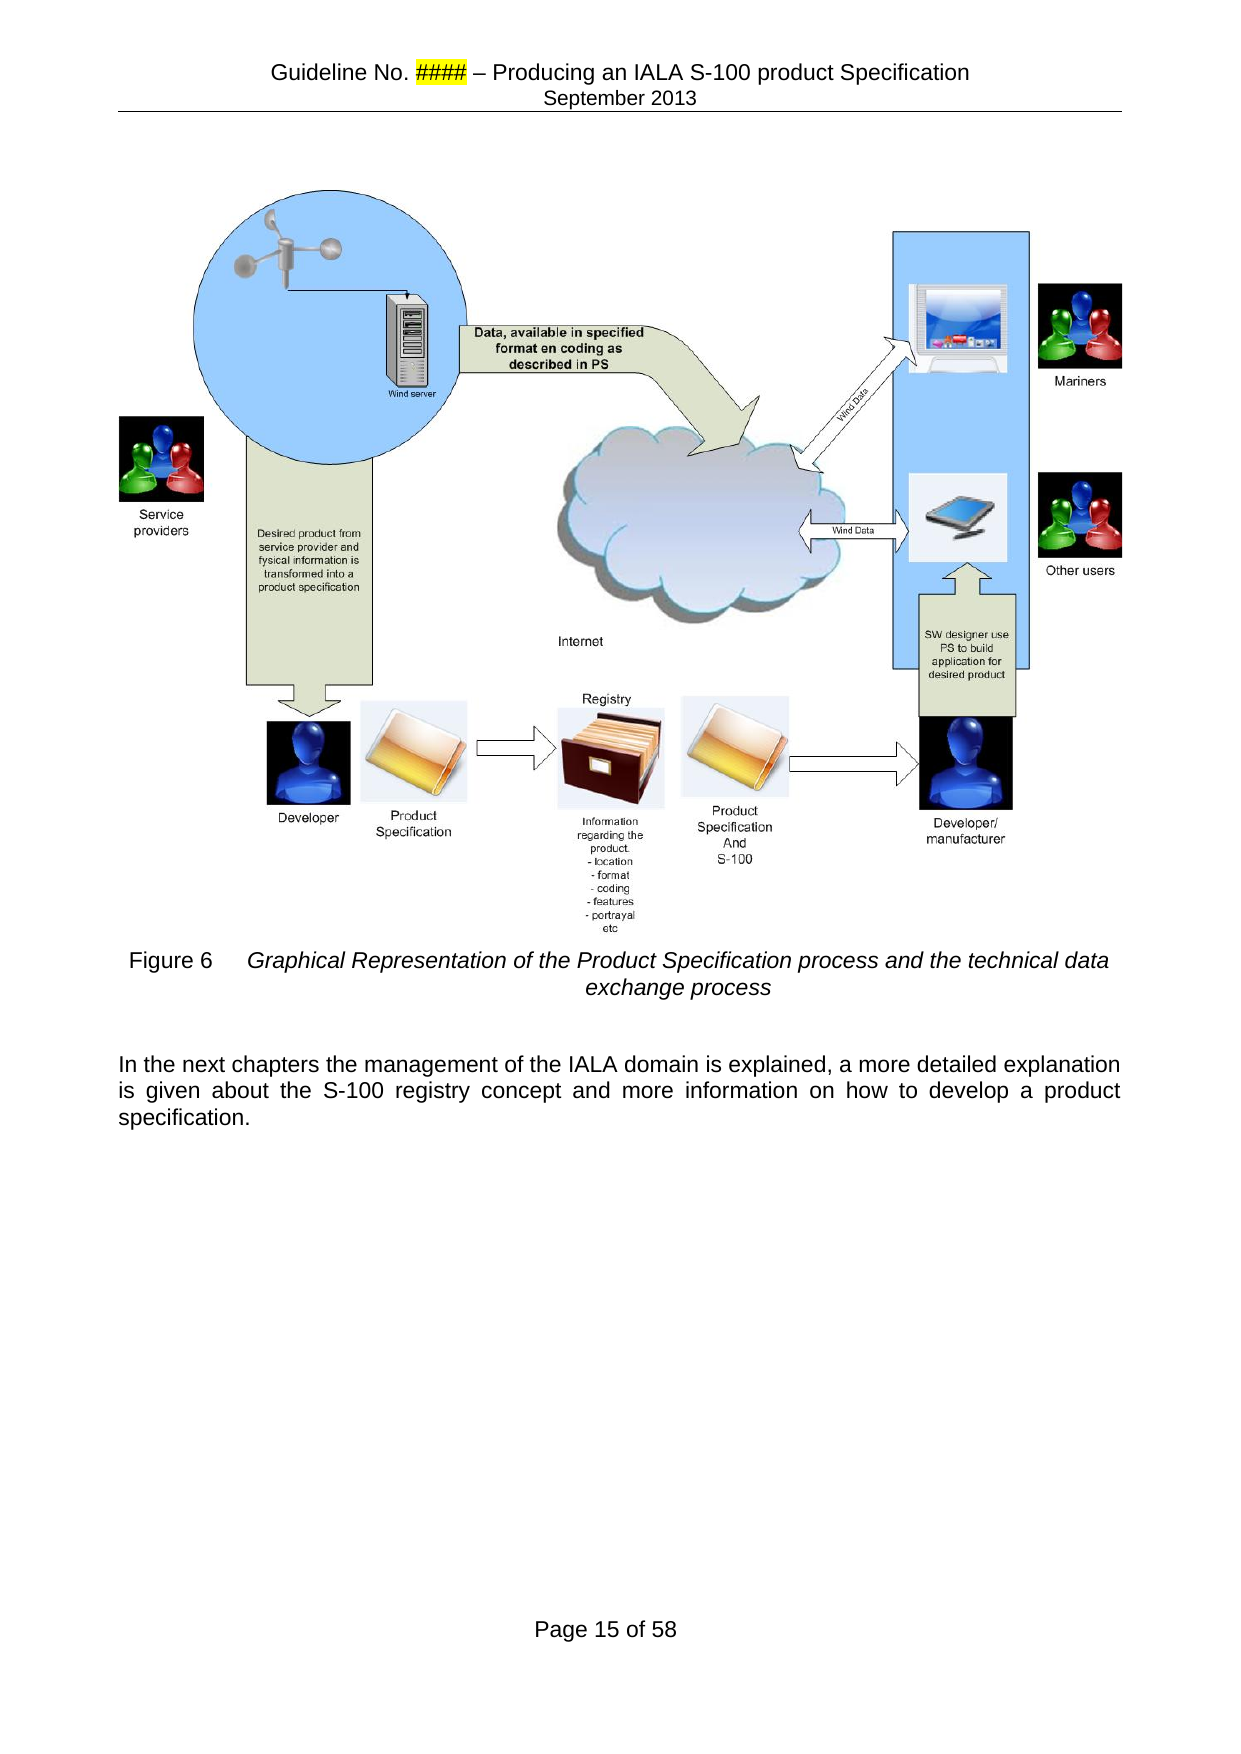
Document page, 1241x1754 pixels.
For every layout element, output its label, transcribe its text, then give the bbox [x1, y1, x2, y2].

picture [118, 189, 1123, 935]
text Graphical Representation of the Product Specification process and the technical data exchange process [118, 947, 1122, 1000]
text In the next chapters the management of the IALA domain is explained, a more detailed explanation is given about the S-100 registry concept and more information on how to develop a product specification. [118, 1051, 1122, 1130]
